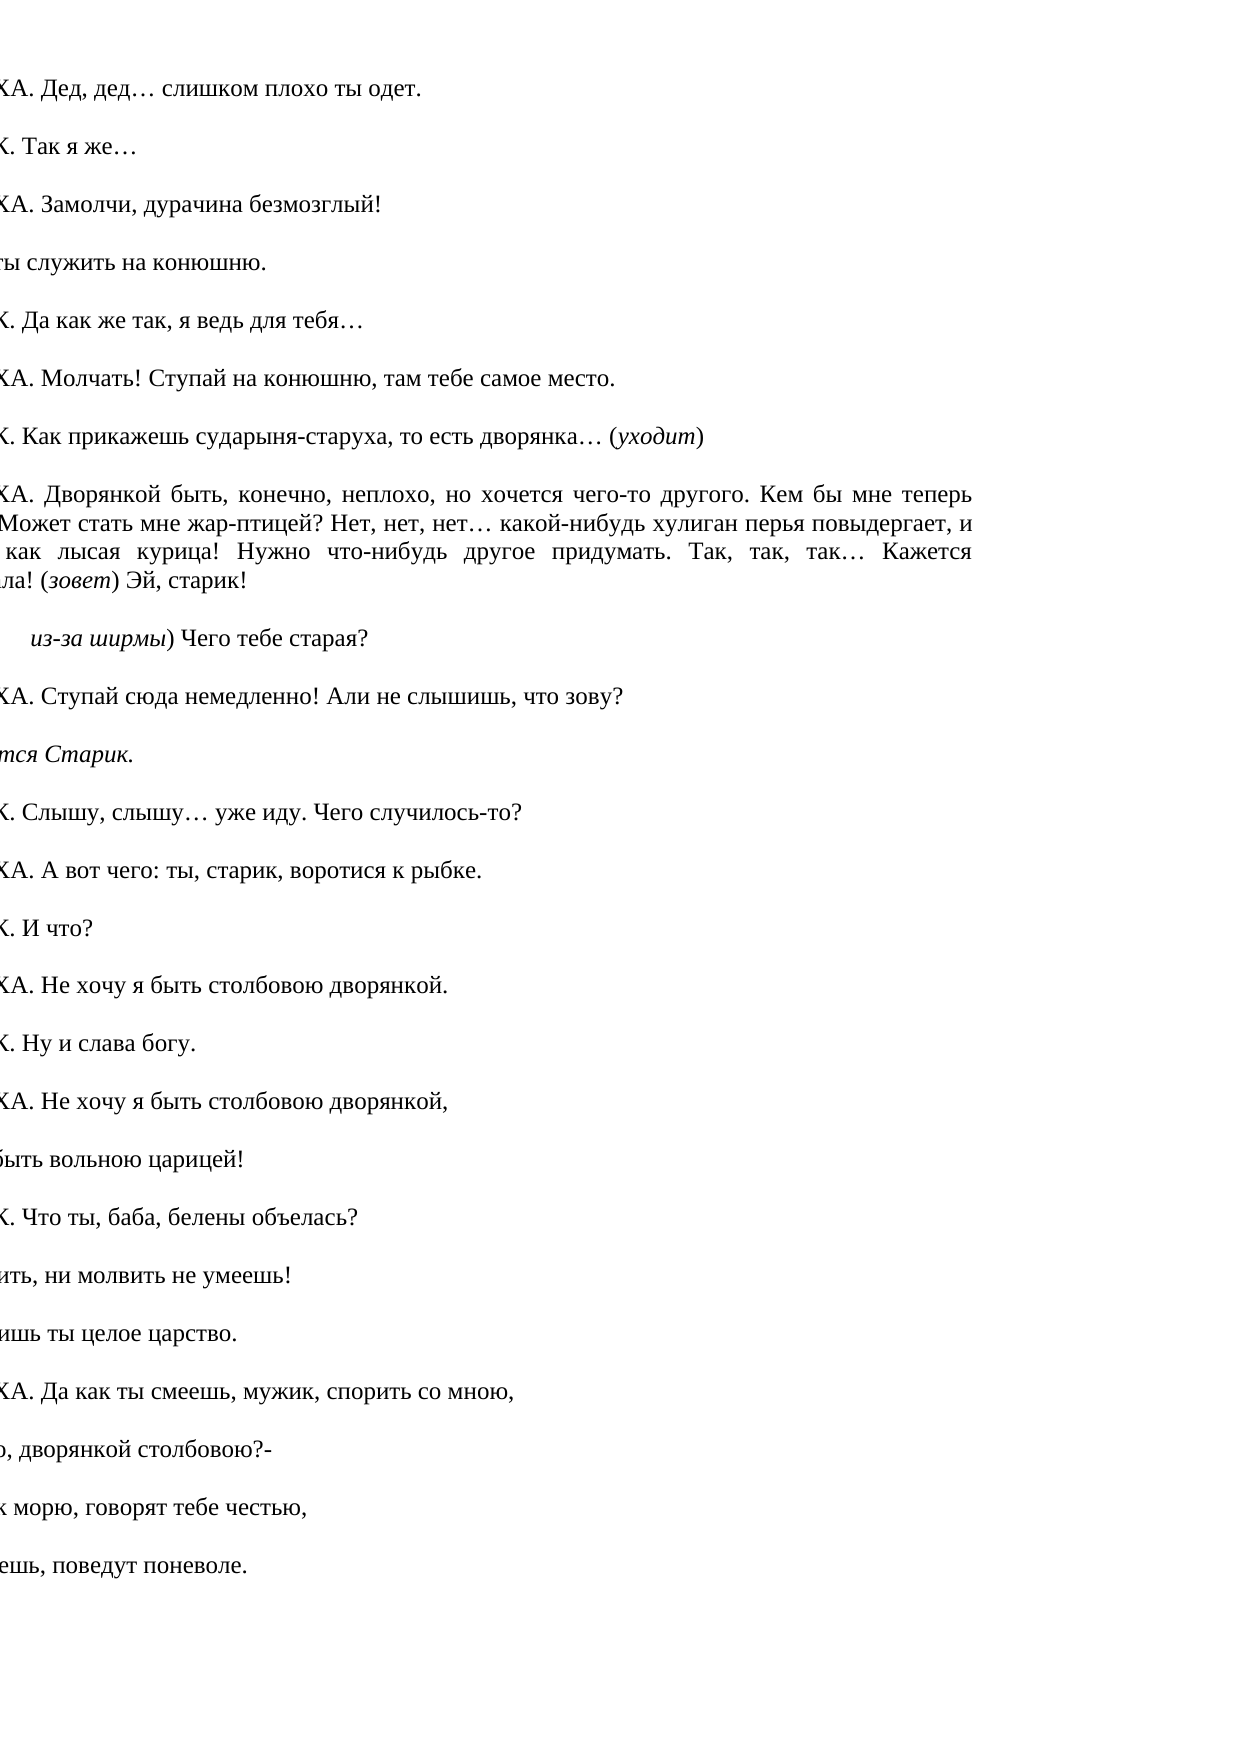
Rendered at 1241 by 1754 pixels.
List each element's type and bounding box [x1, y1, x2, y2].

table_header [59, 44, 824, 1608]
